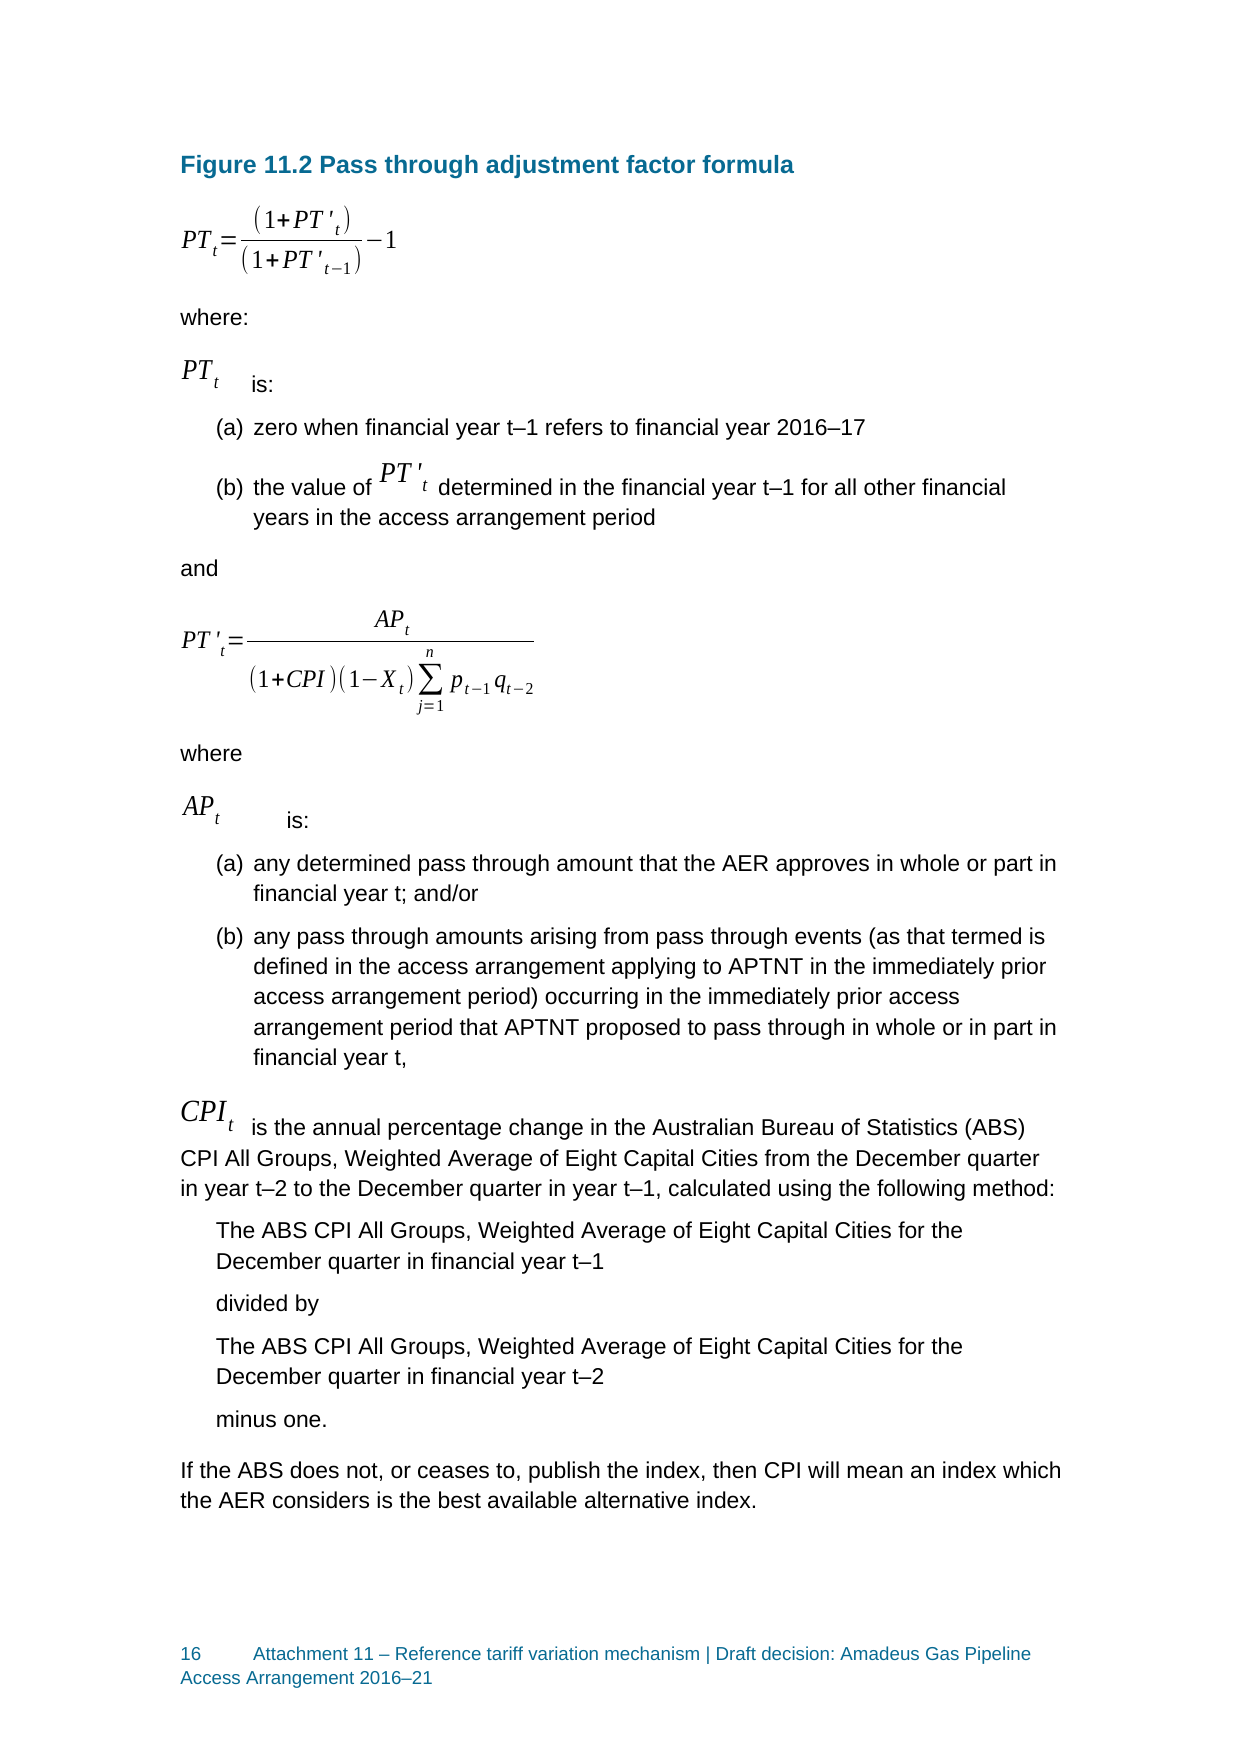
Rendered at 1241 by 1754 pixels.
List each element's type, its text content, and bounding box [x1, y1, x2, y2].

list minus one. [216, 1406, 1063, 1432]
text where [180, 739, 1063, 766]
list zero when financial year t–1 refers to financial year 2016–17 [216, 414, 1063, 440]
text is the annual percentage change in the Australian Bureau of Statistics (ABS) CPI All Groups, Weighted Average of Eight Capital Cities from the December quarter in year t–2 to the December quarter in year t–1, calculated using the following method: [180, 1095, 1063, 1201]
picture [717, 1647, 723, 1658]
list the value of determined in the financial year t–1 for all other financial years in the access arrangement period [216, 457, 1063, 530]
picture [296, 1646, 300, 1660]
list The ABS CPI All Groups, Weighted Average of Eight Capital Cities for the December quarter in financial year t–1 [216, 1217, 1063, 1274]
text is: [180, 354, 1063, 398]
text is: [180, 791, 1063, 834]
list The ABS CPI All Groups, Weighted Average of Eight Capital Cities for the December quarter in financial year t–2 [216, 1333, 1063, 1390]
picture [269, 1650, 273, 1660]
list divided by [216, 1290, 1063, 1317]
text where: [180, 303, 1063, 330]
list any pass through amounts arising from pass through events (as that termed is defined in the access arrangement applying to APTNT in the immediately prior access arrangement period) occurring in the immediately prior access arrangement period that APTNT proposed to pass through in whole or in part in financial year t, [216, 923, 1063, 1070]
picture [853, 1650, 857, 1660]
list any determined pass through amount that the AER approves in whole or part in financial year t; and/or [216, 850, 1063, 907]
text and [180, 555, 1063, 581]
text If the ABS does not, or ceases to, publish the index, then CPI will mean an index which the AER considers is the best available alternative index. [180, 1457, 1063, 1514]
